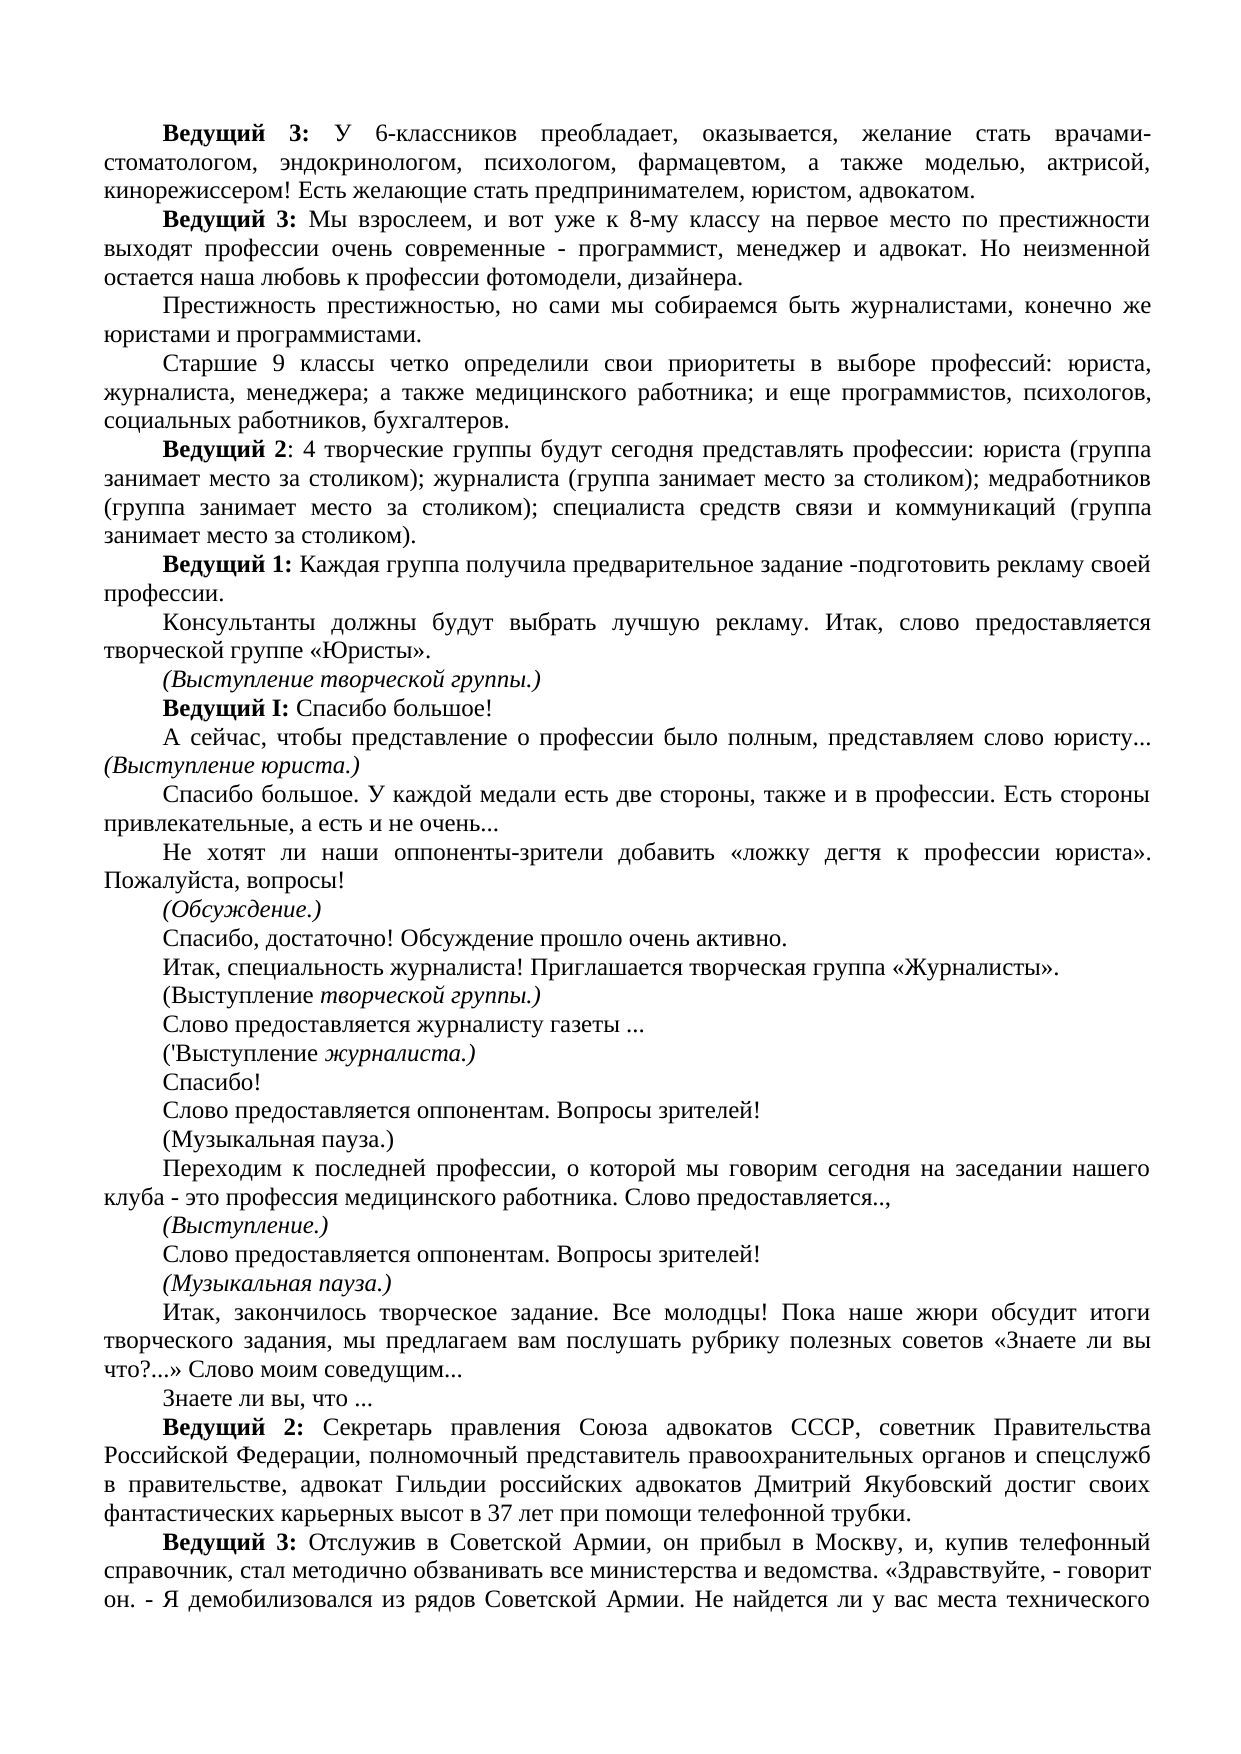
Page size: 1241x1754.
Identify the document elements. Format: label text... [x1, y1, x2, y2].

text (Выступление.) [103, 1211, 1152, 1239]
text (Выступление творческой группы.) [103, 981, 1152, 1009]
text Знаете ли вы, что ... [103, 1383, 1152, 1412]
text Ведущий 3: У 6-классников преобладает, оказывается, желание стать врачами-стоматологом, эндокринологом, психологом, фармацевтом, а также моделью, актрисой, кинорежиссером! Есть желающие стать предпринимателем, юристом, адвокатом. [103, 118, 1152, 204]
text Спасибо большое. У каждой медали есть две стороны, также и в профессии. Есть стороны привлекательные, а есть и не очень... [103, 779, 1152, 837]
text (Выступление творческой группы.) [103, 664, 1152, 693]
text Ведущий I: Спасибо большое! [103, 693, 1152, 722]
text Не хотят ли наши оппоненты-зрители добавить «ложку дегтя к профессии юриста». Пожалуйста, вопросы! [103, 837, 1152, 894]
text (Обсуждение.) [103, 894, 1152, 923]
text Слово предоставляется оппонентам. Вопросы зрителей! [103, 1096, 1152, 1124]
text Итак, специальность журналиста! Приглашается творческая группа «Журналисты». [103, 952, 1152, 981]
text ('Выступление журналиста.) [103, 1038, 1152, 1067]
text Переходим к последней профессии, о которой мы говорим сегодня на заседании нашего клуба - это профессия медицинского работника. Слово предоставляется.., [103, 1153, 1152, 1211]
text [103, 1527, 1152, 1613]
text (Музыкальная пауза.) [103, 1268, 1152, 1297]
text А сейчас, чтобы представление о профессии было полным, представляем слово юристу... (Выступление юриста.) [103, 722, 1152, 779]
text Ведущий 2: Секретарь правления Союза адвокатов СССР, советник Правительства Российской Федерации, полномочный представитель правоохранительных органов и спецслужб в правительстве, адвокат Гильдии российских адвокатов Дмитрий Якубовский достиг своих фантастических карьерных высот в 37 лет при помощи телефонной трубки. [103, 1412, 1152, 1527]
text Старшие 9 классы четко определили свои приоритеты в выборе профессий: юриста, журналиста, менеджера; а также медицинского работника; и еще программистов, психологов, социальных работников, бухгалтеров. [103, 348, 1152, 434]
text Слово предоставляется оппонентам. Вопросы зрителей! [103, 1239, 1152, 1268]
text Консультанты должны будут выбрать лучшую рекламу. Итак, слово предоставляется творческой группе «Юристы». [103, 607, 1152, 664]
text (Музыкальная пауза.) [103, 1124, 1152, 1153]
text Престижность престижностью, но сами мы собираемся быть журналистами, конечно же юристами и программистами. [103, 291, 1152, 348]
text Спасибо! [103, 1067, 1152, 1096]
text Слово предоставляется журналисту газеты ... [103, 1009, 1152, 1038]
text Ведущий 1: Каждая группа получила предварительное задание -подготовить рекламу своей профессии. [103, 549, 1152, 607]
text Ведущий 3: Мы взрослеем, и вот уже к 8-му классу на первое место по престижности выходят профессии очень современные - программист, менеджер и адвокат. Но неизменной остается наша любовь к профессии фотомодели, дизайнера. [103, 204, 1152, 291]
text Итак, закончилось творческое задание. Все молодцы! Пока наше жюри обсудит итоги творческого задания, мы предлагаем вам послушать рубрику полезных советов «Знаете ли вы что?...» Слово моим соведущим... [103, 1297, 1152, 1383]
text Спасибо, достаточно! Обсуждение прошло очень активно. [103, 923, 1152, 952]
text Ведущий 2: 4 творческие группы будут сегодня представлять профессии: юриста (группа занимает место за столиком); журналиста (группа занимает место за столиком); медработников (группа занимает место за столиком); специалиста средств связи и коммуникаций (группа занимает место за столиком). [103, 434, 1152, 549]
